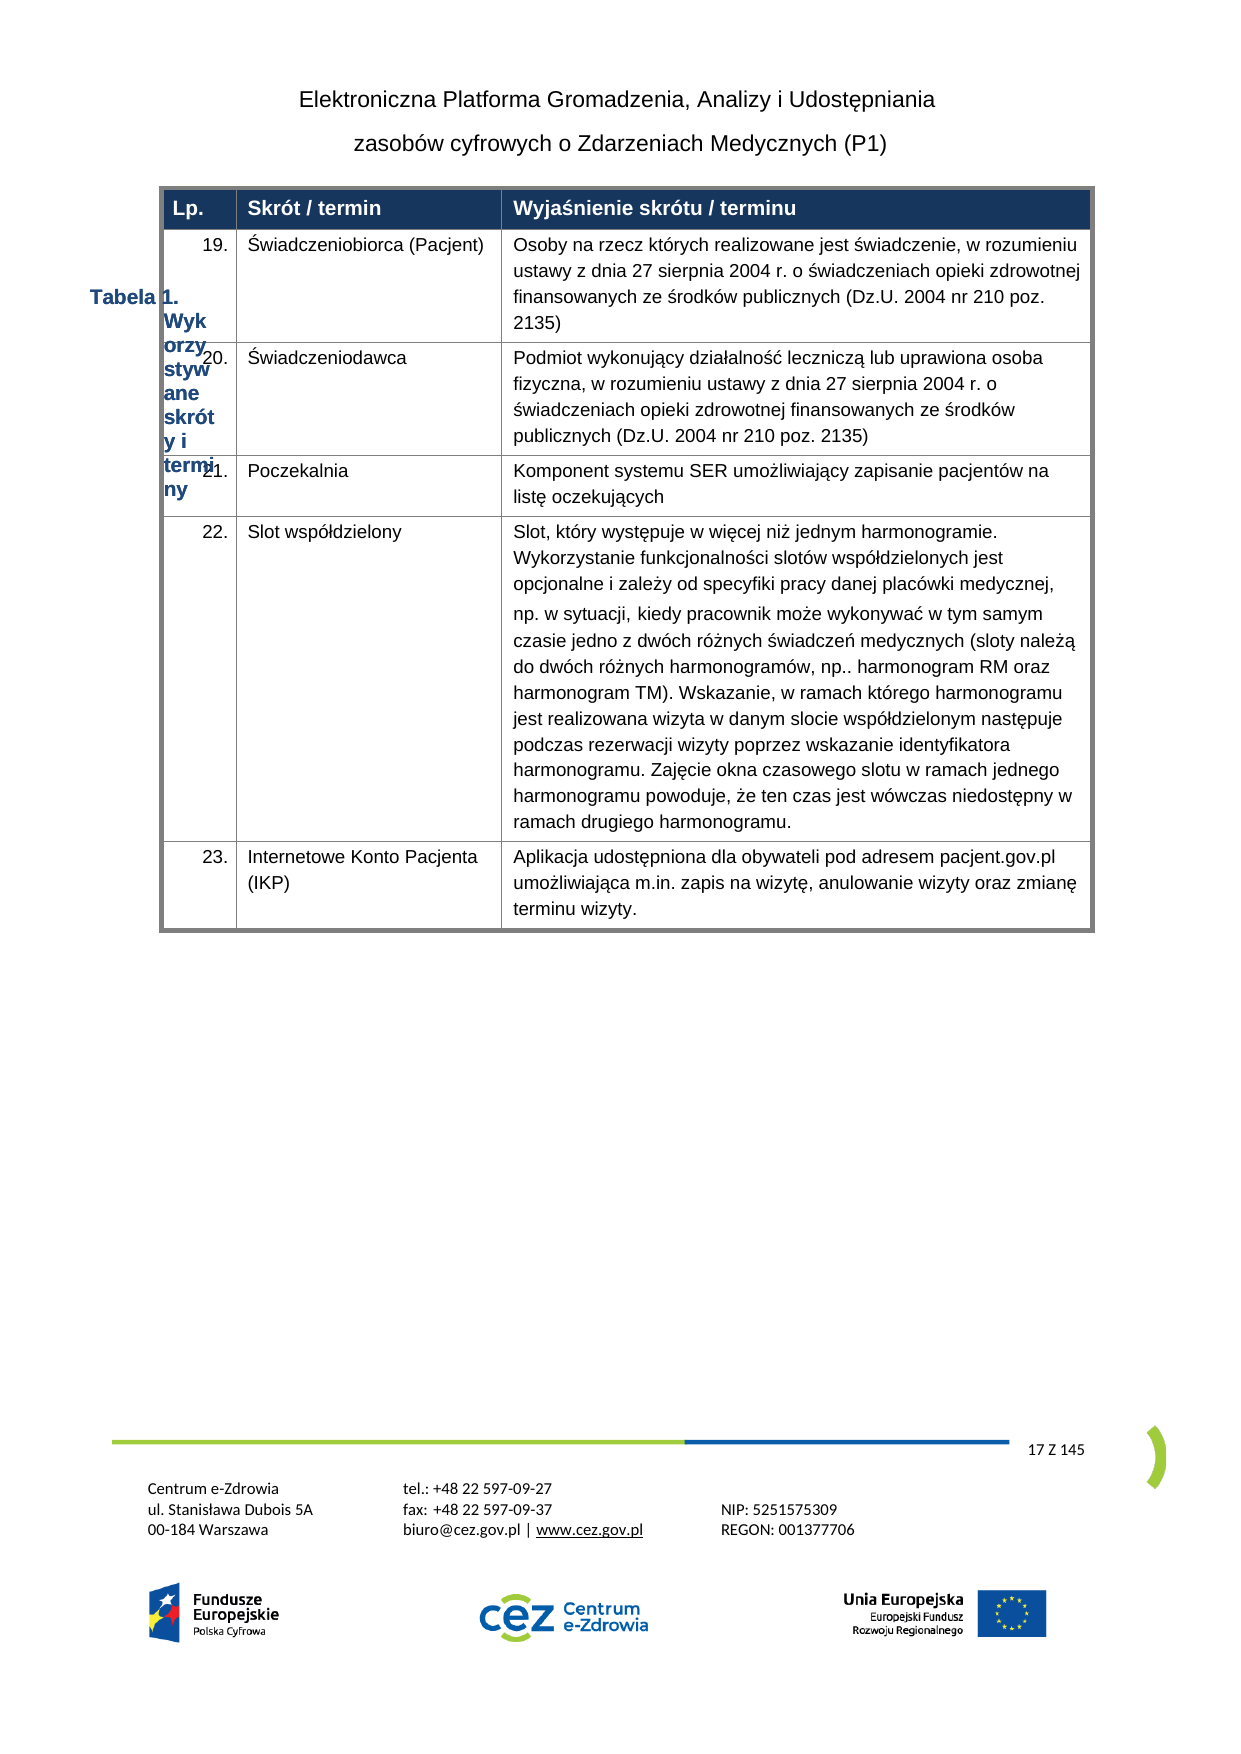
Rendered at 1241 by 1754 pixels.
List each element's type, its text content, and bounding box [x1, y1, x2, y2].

picture [142, 1580, 285, 1645]
table_cell Świadczeniodawca [237, 343, 501, 454]
table_cell Poczekalnia [237, 456, 501, 516]
table_cell [164, 230, 236, 342]
table_cell [216, 343, 236, 454]
picture [1146, 1425, 1167, 1489]
picture [835, 1588, 1055, 1638]
table_cell Komponent systemu SER umożliwiający zapisanie pacjentów na listę oczekujących [502, 456, 1090, 516]
table_cell Świadczeniobiorca (Pacjent) [237, 230, 501, 342]
table_header Lp. [164, 190, 236, 229]
table_cell Aplikacja udostępniona dla obywateli pod adresem pacjent.gov.pl umożliwiająca m.in. zapis na wizytę, anulowanie wizyty oraz zmianę terminu wizyty. [502, 842, 1090, 928]
table_cell Internetowe Konto Pacjenta (IKP) [237, 842, 501, 928]
table_cell [164, 456, 236, 516]
table_cell [164, 517, 236, 841]
table_cell Osoby na rzecz których realizowane jest świadczenie, w rozumieniu ustawy z dnia 27 sierpnia 2004 r. o świadczeniach opieki zdrowotnej finansowanych ze środków publicznych (Dz.U. 2004 nr 210 poz. 2135) [502, 230, 1090, 342]
text Tabela 1. Wykorzystywane skróty i terminy [163, 285, 216, 500]
picture [477, 1594, 649, 1642]
table_cell Slot współdzielony [237, 517, 501, 841]
table_header Wyjaśnienie skrótu / terminu [502, 190, 1090, 229]
table_cell Podmiot wykonujący działalność leczniczą lub uprawiona osoba fizyczna, w rozumieniu ustawy z dnia 27 sierpnia 2004 r. o świadczeniach opieki zdrowotnej finansowanych ze środków publicznych (Dz.U. 2004 nr 210 poz. 2135) [502, 343, 1090, 454]
table_cell [164, 842, 236, 928]
table_cell Slot, który występuje w więcej niż jednym harmonogramie. Wykorzystanie funkcjonalności slotów współdzielonych jest opcjonalne i zależy od specyfiki pracy danej placówki medycznej, np. w sytuacji, kiedy pracownik może wykonywać w tym samym czasie jedno z dwóch różnych świadczeń medycznych (sloty należą do dwóch różnych harmonogramów, np.. harmonogram RM oraz harmonogram TM). Wskazanie, w ramach którego harmonogramu jest realizowana wizyta w danym slocie współdzielonym następuje podczas rezerwacji wizyty poprzez wskazanie identyfikatora harmonogramu. Zajęcie okna czasowego slotu w ramach jednego harmonogramu powoduje, że ten czas jest wówczas niedostępny w ramach drugiego harmonogramu. [502, 517, 1090, 841]
table_header Skrót / termin [237, 190, 501, 229]
